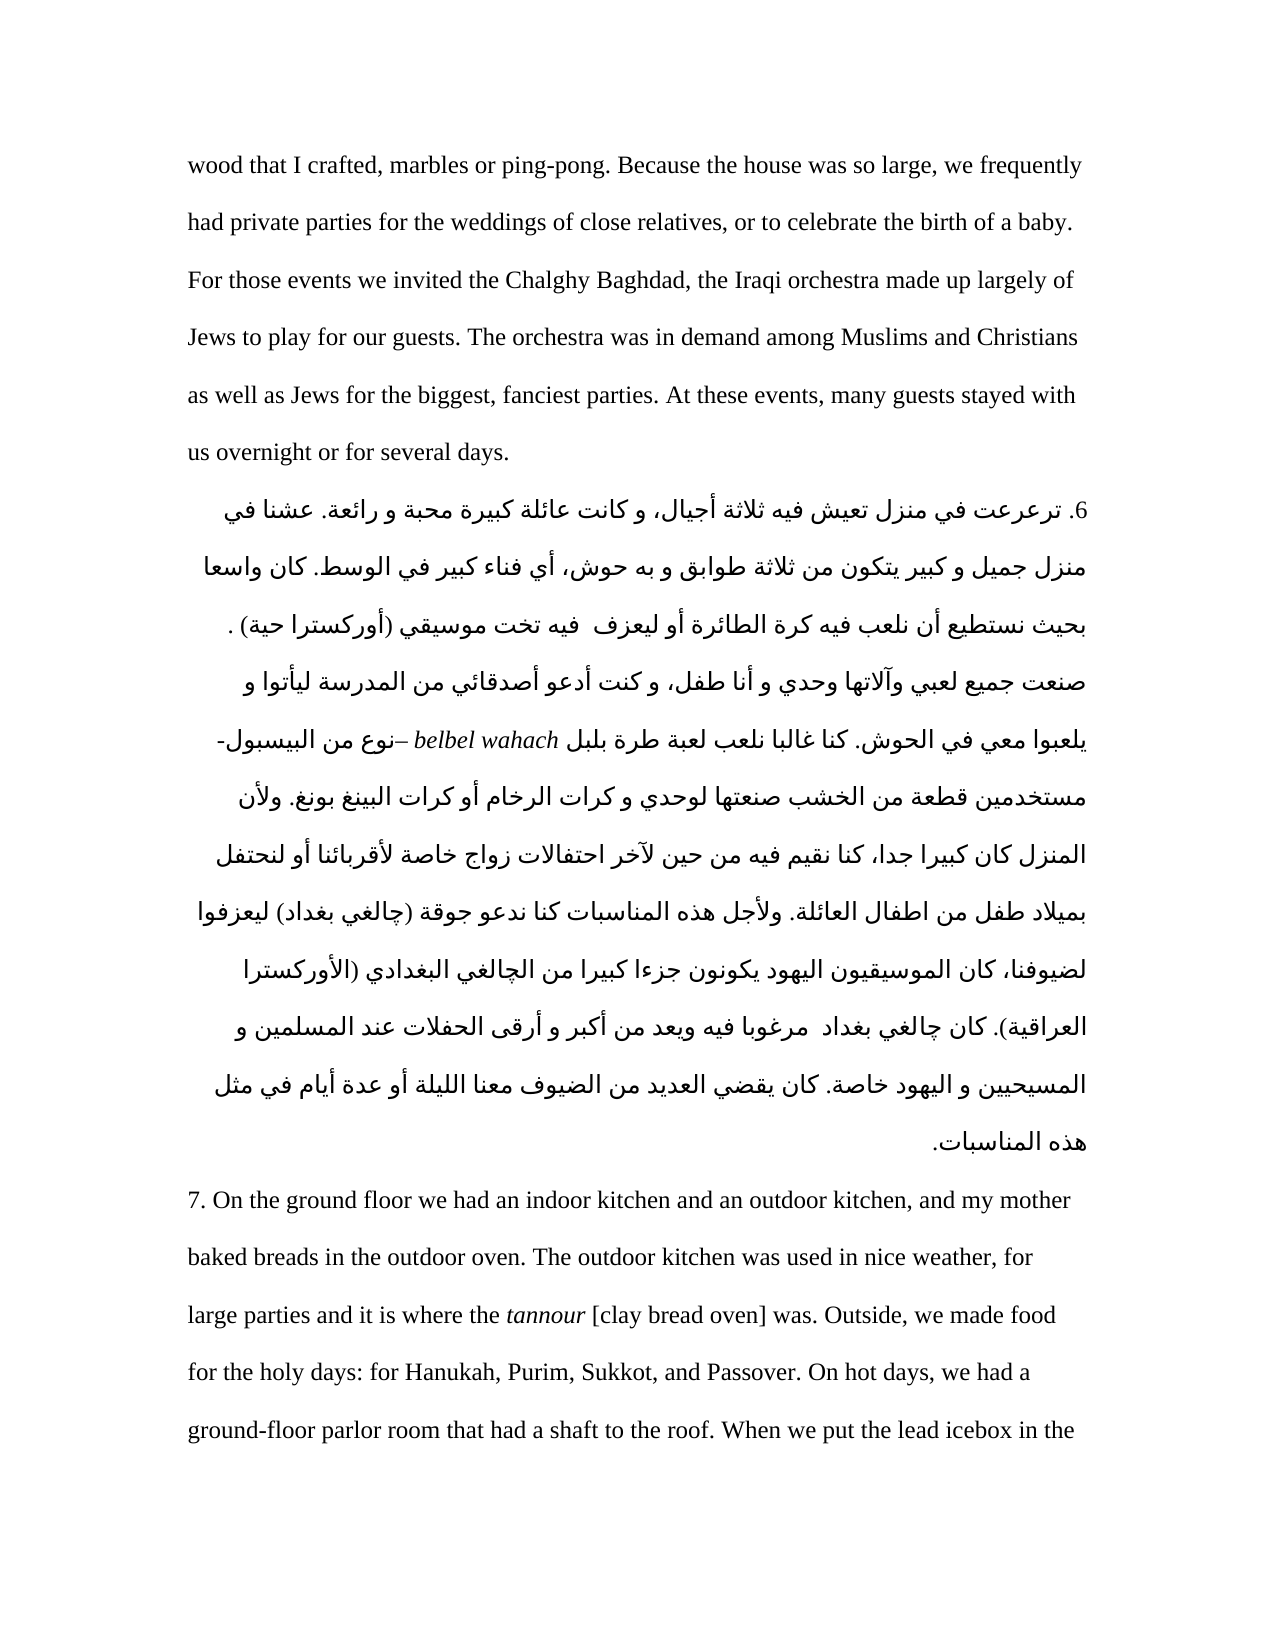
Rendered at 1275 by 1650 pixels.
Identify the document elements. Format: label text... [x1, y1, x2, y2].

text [187, 1185, 1087, 1444]
text wood that I crafted, marbles or ping-pong. Because the house was so large, we frequently had private parties for the weddings of close relatives, or to celebrate the birth of a baby. For those events we invited the Chalghy Baghdad, the Iraqi orchestra made up largely of Jews to play for our guests. The orchestra was in demand among Muslims and Christians as well as Jews for the biggest, fanciest parties. At these events, many guests stayed with us overnight or for several days. [187, 150, 1087, 466]
text 6. ترعرعت في منزل تعيش فيه ثلاثة أجيال، و كانت عائلة كبيرة محبة و رائعة. عشنا في منزل جميل و كبير يتكون من ثلاثة طوابق و به حوش، أي فناء كبير في الوسط. كان واسعا بحيث نستطيع أن نلعب فيه كرة الطائرة أو ليعزف فيه تخت موسيقي (أوركسترا حية) . صنعت جميع لعبي وآلاتها وحدي و أنا طفل، و كنت أدعو أصدقائي من المدرسة ليأتوا و يلعبوا معي في الحوش. كنا غالبا نلعب لعبة طرة بلبل belbel wahach –نوع من البيسبول- مستخدمين قطعة من الخشب صنعتها لوحدي و كرات الرخام أو كرات البينغ بونغ. ولأن المنزل كان كبيرا جدا، كنا نقيم فيه من حين لآخر احتفالات زواج خاصة لأقربائنا أو لنحتفل بميلاد طفل من اطفال العائلة. ولأجل هذه المناسبات كنا ندعو جوقة (چالغي بغداد) ليعزفوا لضيوفنا، كان الموسيقيون اليهود يكونون جزءا كبيرا من الچالغي البغدادي (الأوركسترا العراقية). كان چالغي بغداد مرغوبا فیه ويعد من أكبر و أرقى الحفلات عند المسلمين و المسيحيين و اليهود خاصة. كان يقضي العديد من الضيوف معنا الليلة أو عدة أيام في مثل هذه المناسبات. [187, 495, 1087, 1156]
